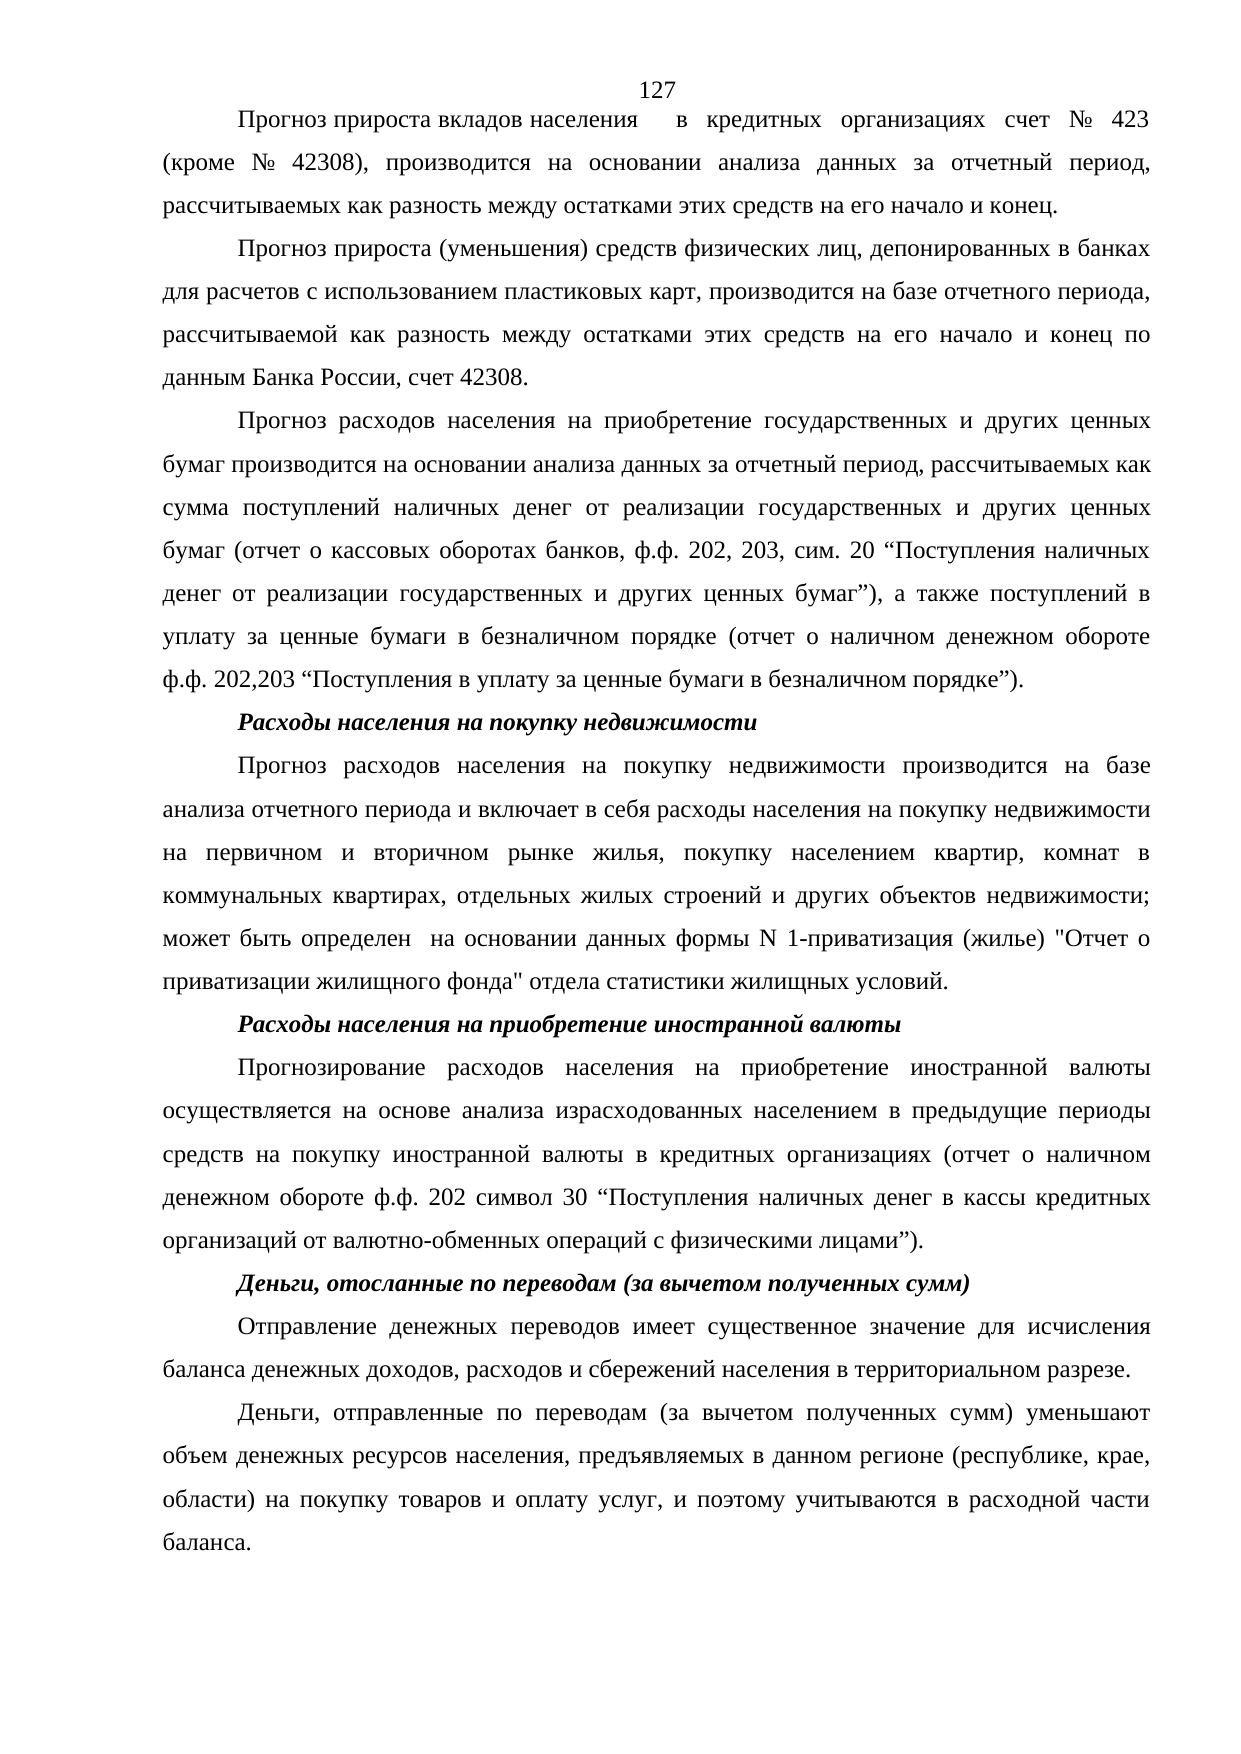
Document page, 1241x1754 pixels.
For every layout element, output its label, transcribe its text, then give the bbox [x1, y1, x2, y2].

text Расходы населения на покупку недвижимости [162, 707, 1152, 736]
text Прогноз расходов населения на приобретение государственных и других ценных бумаг производится на основании анализа данных за отчетный период, рассчитываемых как сумма поступлений наличных денег от реализации государственных и других ценных бумаг (отчет о кассовых оборотах банков, ф.ф. 202, 203, сим. 20 “Поступления наличных денег от реализации государственных и других ценных бумаг”), а также поступлений в уплату за ценные бумаги в безналичном порядке (отчет о наличном денежном обороте ф.ф. 202,203 “Поступления в уплату за ценные бумаги в безналичном порядке”). [162, 406, 1152, 693]
text Прогнозирование расходов населения на приобретение иностранной валюты осуществляется на основе анализа израсходованных населением в предыдущие периоды средств на покупку иностранной валюты в кредитных организациях (отчет о наличном денежном обороте ф.ф. 202 символ 30 “Поступления наличных денег в кассы кредитных организаций от валютно-обменных операций с физическими лицами”). [162, 1052, 1152, 1254]
text Деньги, отосланные по переводам (за вычетом полученных сумм) [162, 1268, 1152, 1297]
text Расходы населения на приобретение иностранной валюты [162, 1009, 1152, 1038]
text Прогноз расходов населения на покупку недвижимости производится на базе анализа отчетного периода и включает в себя расходы населения на покупку недвижимости на первичном и вторичном рынке жилья, покупку населением квартир, комнат в коммунальных квартирах, отдельных жилых строений и других объектов недвижимости; может быть определен на основании данных формы N 1-приватизация (жилье) "Отчет о приватизации жилищного фонда" отдела статистики жилищных условий. [162, 751, 1152, 995]
text Деньги, отправленные по переводам (за вычетом полученных сумм) уменьшают объем денежных ресурсов населения, предъявляемых в данном регионе (республике, крае, области) на покупку товаров и оплату услуг, и поэтому учитываются в расходной части баланса. [162, 1397, 1152, 1556]
text Отправление денежных переводов имеет существенное значение для исчисления баланса денежных доходов, расходов и сбережений населения в территориальном разрезе. [162, 1311, 1152, 1383]
text Прогноз прироста вкладов населения в кредитных организациях счет № 423 (кроме № 42308), производится на основании анализа данных за отчетный период, рассчитываемых как разность между остатками этих средств на его начало и конец. [162, 104, 1152, 219]
text Прогноз прироста (уменьшения) средств физических лиц, депонированных в банках для расчетов с использованием пластиковых карт, производится на базе отчетного периода, рассчитываемой как разность между остатками этих средств на его начало и конец по данным Банка России, счет 42308. [162, 233, 1152, 391]
